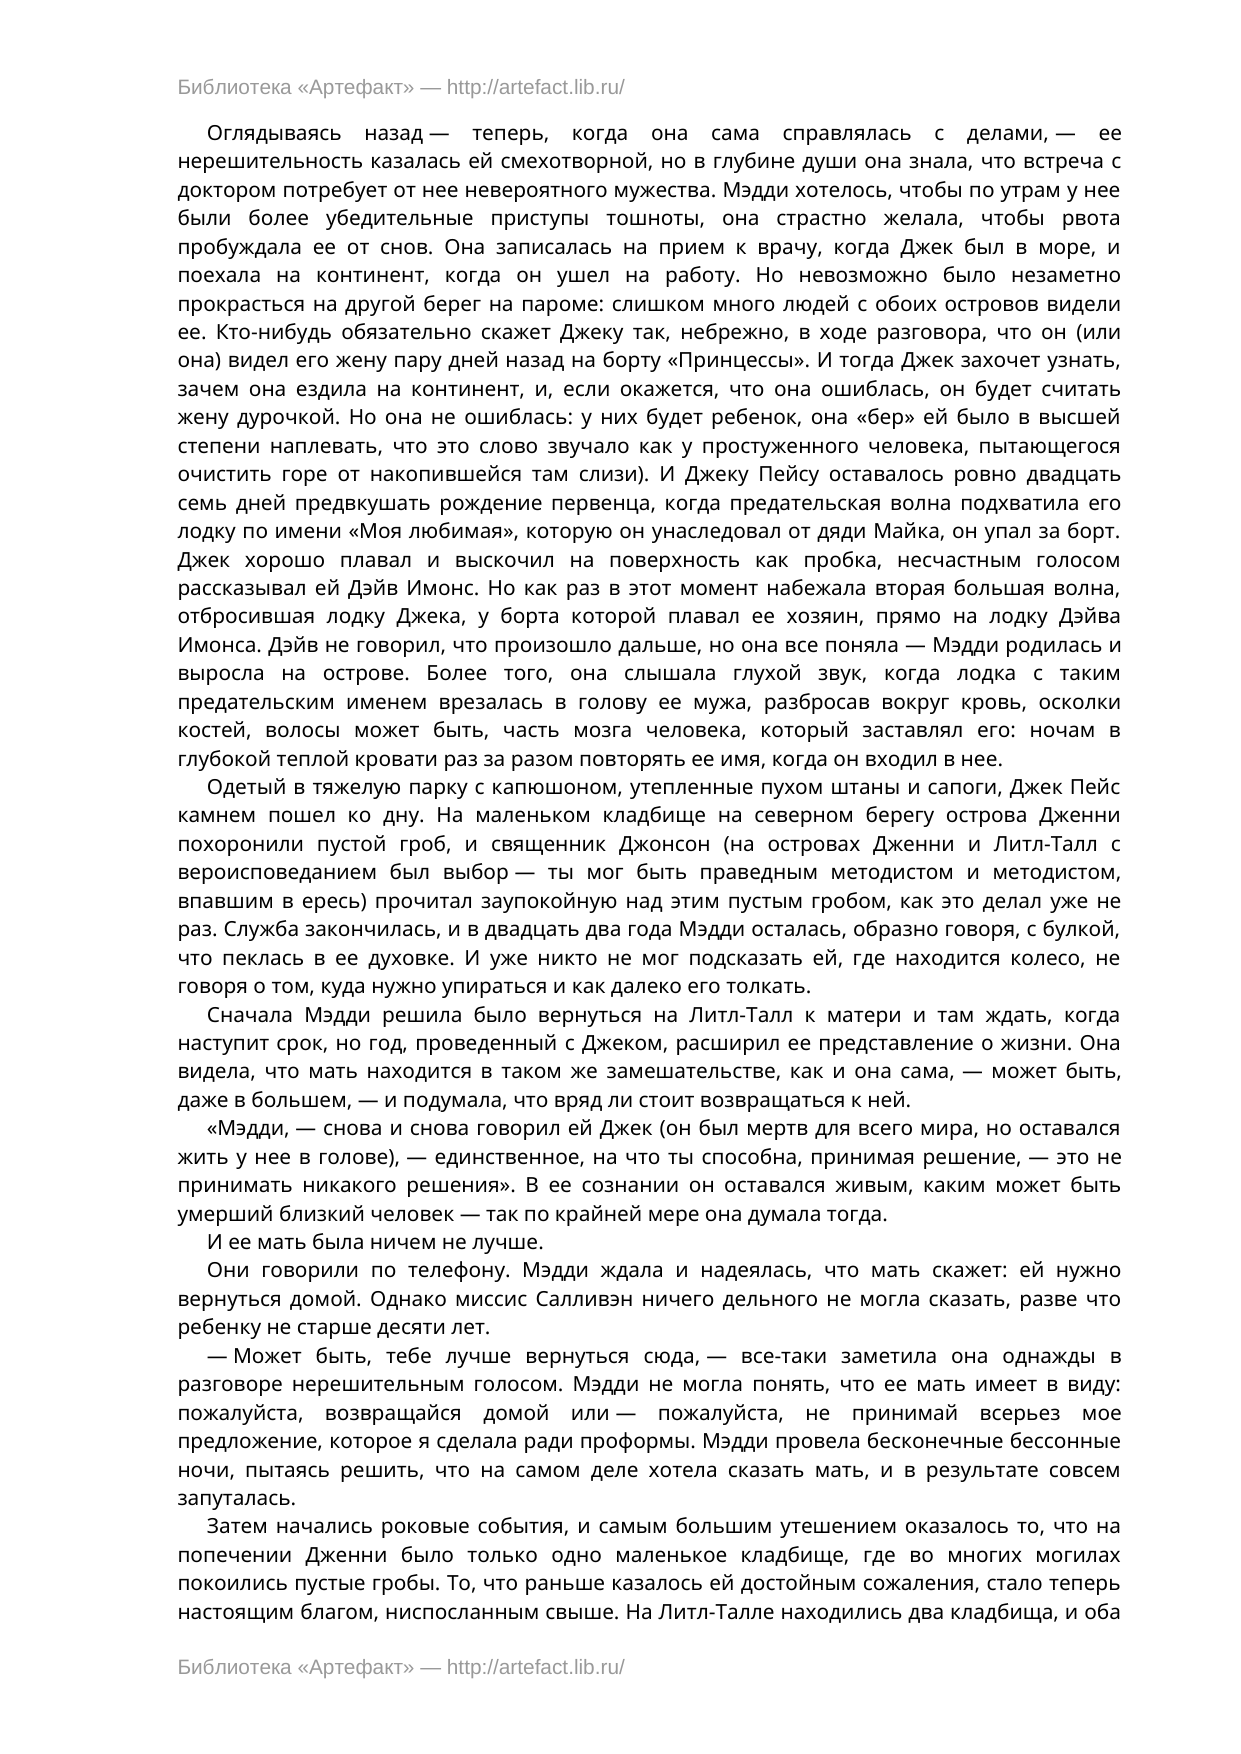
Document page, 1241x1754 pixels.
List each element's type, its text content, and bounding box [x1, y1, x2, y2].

text Сначала Мэдди решила было вернуться на Литл-Талл к матери и там ждать, когда наступит срок, но год, проведенный с Джеком, расширил ее представление о жизни. Она видела, что мать находится в таком же замешательстве, как и она сама, — может быть, даже в большем, — и подумала, что вряд ли стоит возвращаться к ней. [177, 1000, 1122, 1113]
text И ее мать была ничем не лучше. [177, 1227, 1122, 1256]
text Одетый в тяжелую парку с капюшоном, утепленные пухом штаны и сапоги, Джек Пейс камнем пошел ко дну. На маленьком кладбище на северном берегу острова Дженни похоронили пустой гроб, и священник Джонсон (на островах Дженни и Литл-Талл с вероисповеданием был выбор — ты мог быть праведным методистом и методистом, впавшим в ересь) прочитал заупокойную над этим пустым гробом, как это делал уже не раз. Служба закончилась, и в двадцать два года Мэдди осталась, образно говоря, с булкой, что пеклась в ее духовке. И уже никто не мог подсказать ей, где находится колесо, не говоря о том, куда нужно упираться и как далеко его толкать. [177, 772, 1122, 1000]
text Они говорили по телефону. Мэдди ждала и надеялась, что мать скажет: ей нужно вернуться домой. Однако миссис Салливэн ничего дельного не могла сказать, разве что ребенку не старше десяти лет. [177, 1256, 1122, 1341]
text «Мэдди, — снова и снова говорил ей Джек (он был мертв для всего мира, но оставался жить у нее в голове), — единственное, на что ты способна, принимая решение, — это не принимать никакого решения». В ее сознании он оставался живым, каким может быть умерший близкий человек — так по крайней мере она думала тогда. [177, 1113, 1122, 1227]
text Оглядываясь назад — теперь, когда она сама справлялась с делами, — ее нерешительность казалась ей смехотворной, но в глубине души она знала, что встреча с доктором потребует от нее невероятного мужества. Мэдди хотелось, чтобы по утрам у нее были более убедительные приступы тошноты, она страстно желала, чтобы рвота пробуждала ее от снов. Она записалась на прием к врачу, когда Джек был в море, и поехала на континент, когда он ушел на работу. Но невозможно было незаметно прокрасться на другой берег на пароме: слишком много людей с обоих островов видели ее. Кто-нибудь обязательно скажет Джеку так, небрежно, в ходе разговора, что он (или она) видел его жену пару дней назад на борту «Принцессы». И тогда Джек захочет узнать, зачем она ездила на континент, и, если окажется, что она ошиблась, он будет считать жену дурочкой. Но она не ошиблась: у них будет ребенок, она «бер» ей было в высшей степени наплевать, что это слово звучало как у простуженного человека, пытающегося очистить горе от накопившейся там слизи). И Джеку Пейсу оставалось ровно двадцать семь дней предвкушать рождение первенца, когда предательская волна подхватила его лодку по имени «Моя любимая», которую он унаследовал от дяди Майка, он упал за борт. Джек хорошо плавал и выскочил на поверхность как пробка, несчастным голосом рассказывал ей Дэйв Имонс. Но как раз в этот момент набежала вторая большая волна, отбросившая лодку Джека, у борта которой плавал ее хозяин, прямо на лодку Дэйва Имонса. Дэйв не говорил, что произошло дальше, но она все поняла — Мэдди родилась и выросла на острове. Более того, она слышала глухой звук, когда лодка с таким предательским именем врезалась в голову ее мужа, разбросав вокруг кровь, осколки костей, волосы может быть, часть мозга человека, который заставлял его: ночам в глубокой теплой кровати раз за разом повторять ее имя, когда он входил в нее. [177, 118, 1122, 772]
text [177, 1512, 1122, 1625]
text — Может быть, тебе лучше вернуться сюда, — все-таки заметила она однажды в разговоре нерешительным голосом. Мэдди не могла понять, что ее мать имеет в виду: пожалуйста, возвращайся домой или — пожалуйста, не принимай всерьез мое предложение, которое я сделала ради проформы. Мэдди провела бесконечные бессонные ночи, пытаясь решить, что на самом деле хотела сказать мать, и в результате совсем запуталась. [177, 1341, 1122, 1512]
